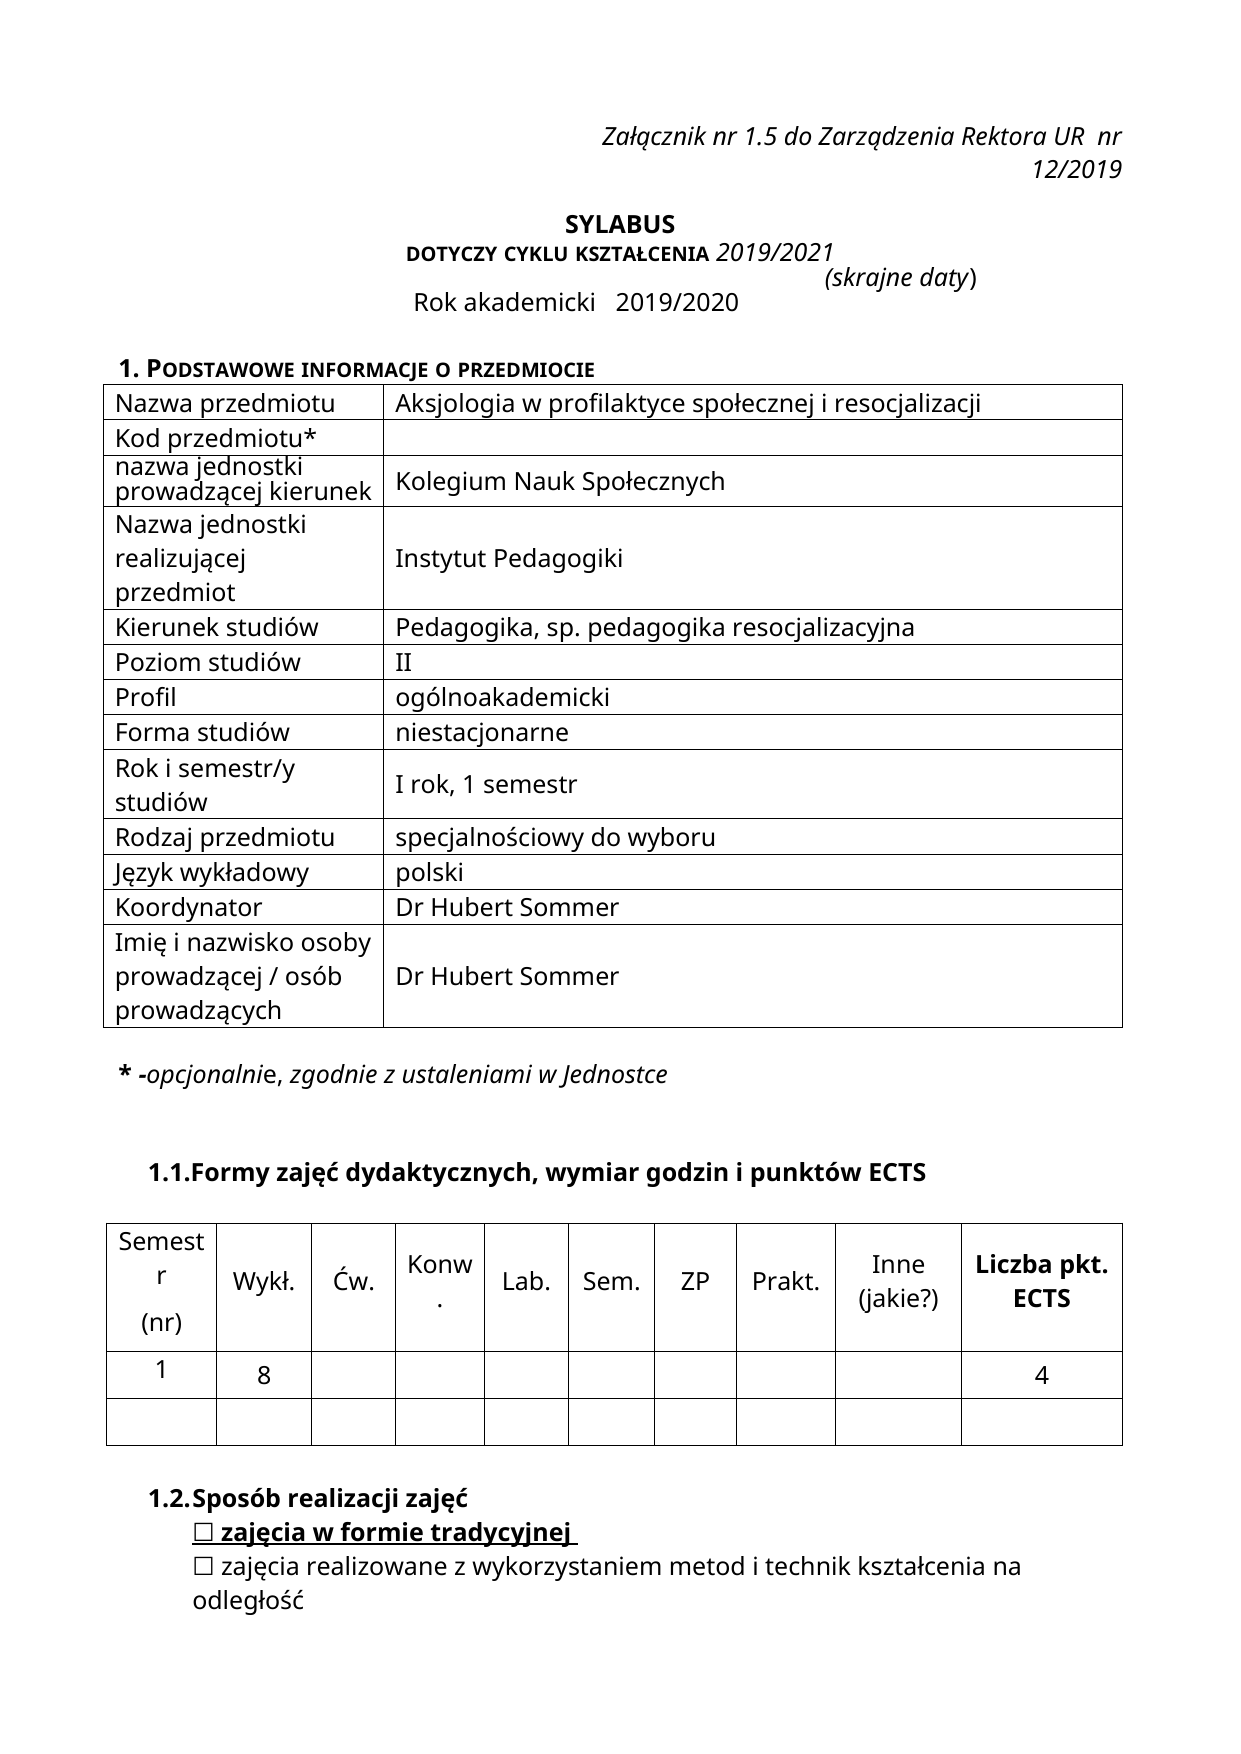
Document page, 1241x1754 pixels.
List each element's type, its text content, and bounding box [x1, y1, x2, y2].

table_cell [312, 1399, 395, 1445]
table_cell [655, 1399, 736, 1445]
table_cell nazwa jednostki prowadzącej kierunek [104, 456, 383, 506]
table_header Inne (jakie?) [836, 1224, 961, 1351]
table_cell [384, 420, 1122, 454]
table_header Ćw. [312, 1224, 395, 1351]
table_cell Język wykładowy [104, 855, 383, 888]
table_cell ogólnoakademicki [384, 680, 1122, 714]
table_header Aksjologia w profilaktyce społecznej i resocjalizacji [384, 385, 1122, 419]
table_cell niestacjonarne [384, 715, 1122, 749]
text 1.2. Sposób realizacji zajęć [148, 1480, 1122, 1514]
table_cell Poziom studiów [104, 645, 383, 679]
text Rok akademicki 2019/2020 [118, 291, 1122, 316]
table_header Lab. [485, 1224, 568, 1351]
table_cell I rok, 1 semestr [384, 750, 1122, 818]
table_header Konw. [396, 1224, 484, 1351]
table_cell Rodzaj przedmiotu [104, 819, 383, 853]
table_cell 8 [217, 1352, 311, 1398]
text * -opcjonalnie, zgodnie z ustaleniami w Jednostce [118, 1057, 1122, 1091]
table_header ZP [655, 1224, 736, 1351]
table_cell [737, 1352, 835, 1398]
text 1. Podstawowe informacje o przedmiocie [118, 350, 1122, 384]
table_header Wykł. [217, 1224, 311, 1351]
table_header Nazwa przedmiotu [104, 385, 383, 419]
table_cell [396, 1352, 484, 1398]
table_cell [962, 1399, 1122, 1445]
text 1.1.Formy zajęć dydaktycznych, wymiar godzin i punktów ECTS [148, 1154, 1122, 1188]
text ☐ zajęcia w formie tradycyjnej [192, 1514, 1122, 1548]
table_cell [569, 1399, 654, 1445]
table_cell [737, 1399, 835, 1445]
table_cell Kolegium Nauk Społecznych [384, 456, 1122, 506]
table_cell [485, 1352, 568, 1398]
text SYLABUS [118, 207, 1122, 241]
table_cell [655, 1352, 736, 1398]
table_cell [836, 1352, 961, 1398]
text dotyczy cyklu kształcenia 2019/2021 [118, 241, 1122, 266]
table_cell [485, 1399, 568, 1445]
table_cell Nazwa jednostki realizującej przedmiot [104, 507, 383, 609]
table_header Semestr (nr) [107, 1224, 216, 1351]
table_cell Rok i semestr/y studiów [104, 750, 383, 818]
table_cell Profil [104, 680, 383, 714]
table_cell Koordynator [104, 890, 383, 924]
table_cell [836, 1399, 961, 1445]
table_header Sem. [569, 1224, 654, 1351]
table_cell Kod przedmiotu* [104, 420, 383, 454]
table_cell Forma studiów [104, 715, 383, 749]
table_cell 1 [107, 1352, 216, 1398]
text (skrajne daty) [118, 266, 1122, 291]
table_header Liczba pkt. ECTS [962, 1224, 1122, 1351]
table_cell 4 [962, 1352, 1122, 1398]
table_cell [396, 1399, 484, 1445]
text ☐ zajęcia realizowane z wykorzystaniem metod i technik kształcenia na odległość [192, 1548, 1122, 1616]
table_cell specjalnościowy do wyboru [384, 819, 1122, 853]
table_cell Pedagogika, sp. pedagogika resocjalizacyjna [384, 610, 1122, 644]
table_cell II [384, 645, 1122, 679]
table_cell polski [384, 855, 1122, 888]
table_cell Kierunek studiów [104, 610, 383, 644]
table_cell [312, 1352, 395, 1398]
table_cell [217, 1399, 311, 1445]
table_cell Dr Hubert Sommer [384, 890, 1122, 924]
table_cell Instytut Pedagogiki [384, 507, 1122, 609]
table_header Prakt. [737, 1224, 835, 1351]
table_cell Dr Hubert Sommer [384, 925, 1122, 1027]
table_cell [107, 1399, 216, 1445]
text Załącznik nr 1.5 do Zarządzenia Rektora UR nr 12/2019 [118, 118, 1122, 186]
table_cell [569, 1352, 654, 1398]
table_cell Imię i nazwisko osoby prowadzącej / osób prowadzących [104, 925, 383, 1027]
